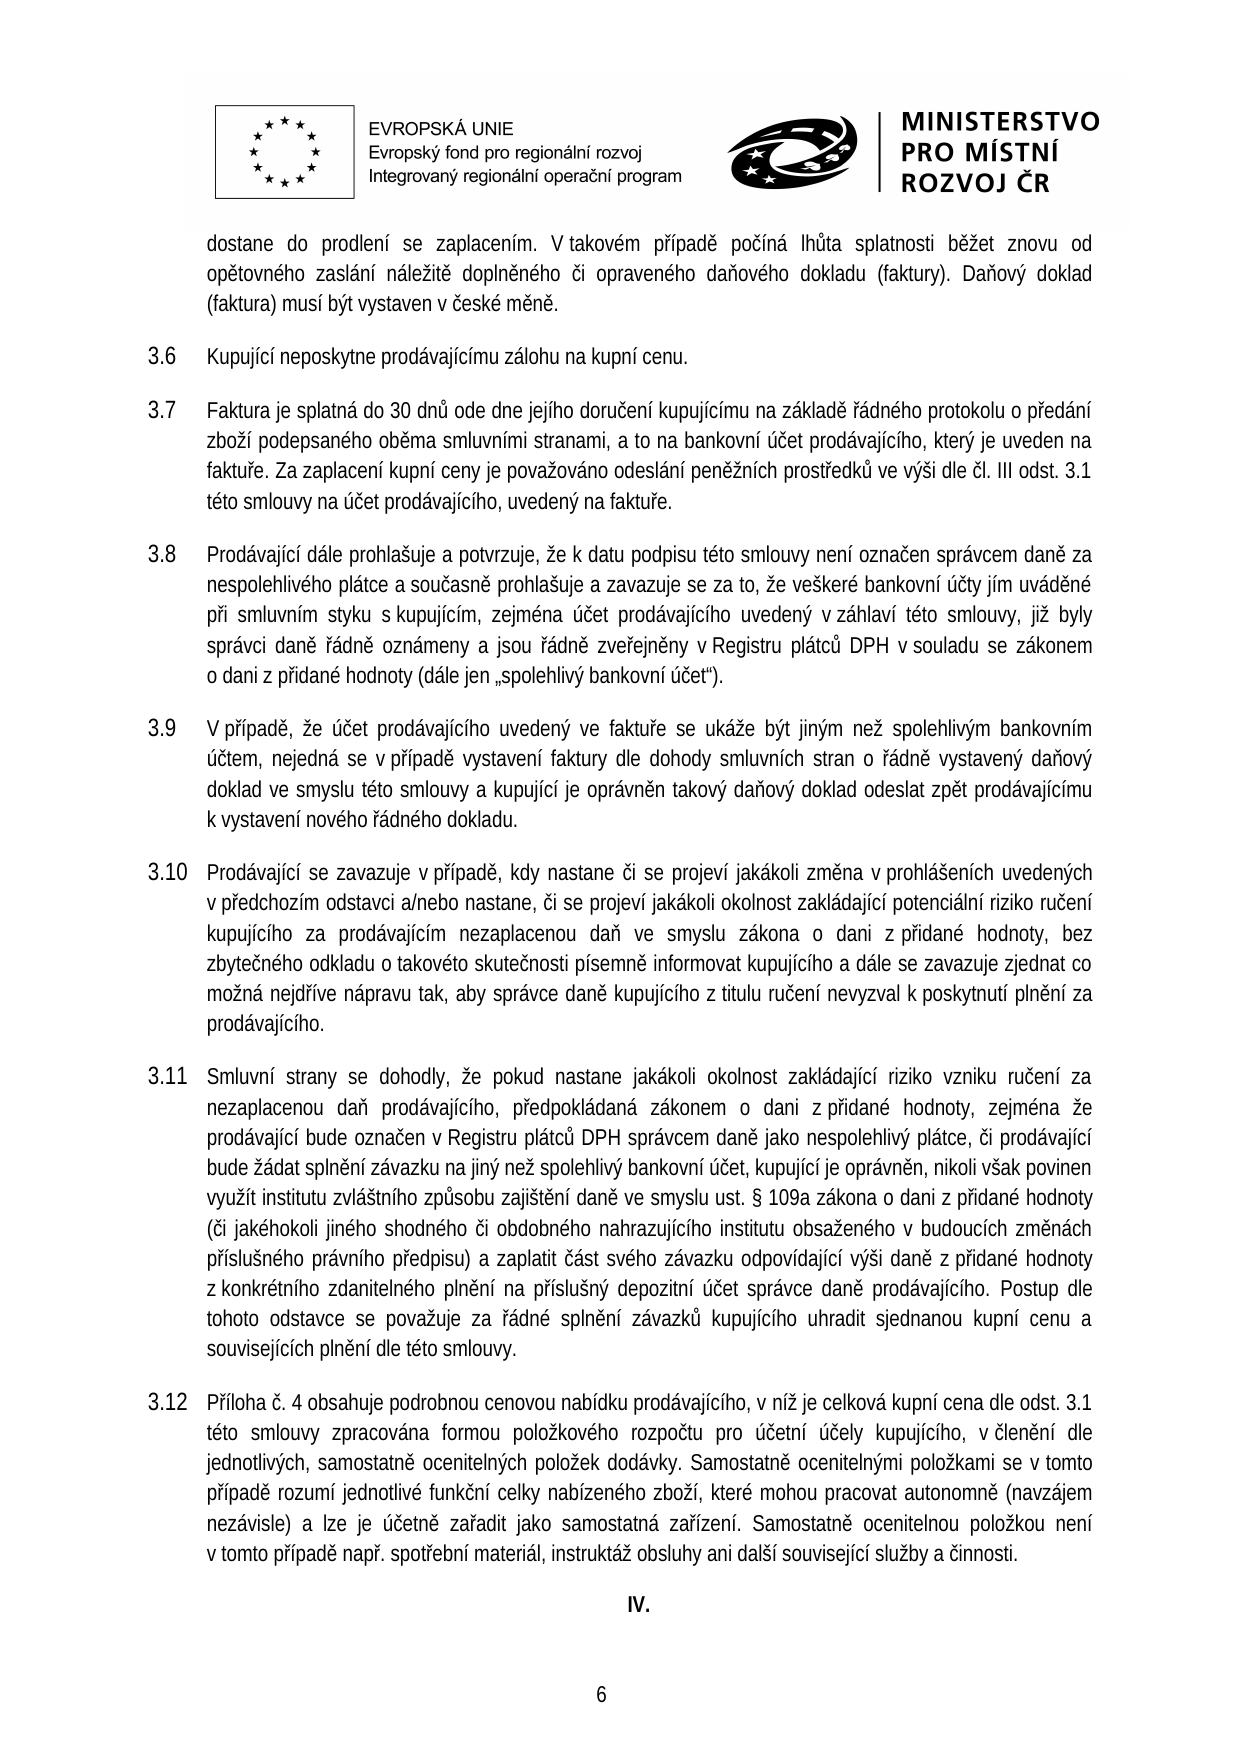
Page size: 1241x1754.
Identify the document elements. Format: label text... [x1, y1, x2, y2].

picture [184, 73, 1130, 230]
list Příloha č. 4 obsahuje podrobnou cenovou nabídku prodávajícího, v níž je celková kupní cena dle odst. 3.1 této smlouvy zpracována formou položkového rozpočtu pro účetní účely kupujícího, v členění dle jednotlivých, samostatně ocenitelných položek dodávky. Samostatně ocenitelnými položkami se v tomto případě rozumí jednotlivé funkční celky nabízeného zboží, které mohou pracovat autonomně (navzájem nezávisle) a lze je účetně zařadit jako samostatná zařízení. Samostatně ocenitelnou položkou není v tomto případě např. spotřební materiál, instruktáž obsluhy ani další související služby a činnosti. [148, 1386, 1093, 1566]
text IV. [185, 1591, 1093, 1617]
list V případě, že účet prodávajícího uvedený ve faktuře se ukáže být jiným než spolehlivým bankovním účtem, nejedná se v případě vystavení faktury dle dohody smluvních stran o řádně vystavený daňový doklad ve smyslu této smlouvy a kupující je oprávněn takový daňový doklad odeslat zpět prodávajícímu k vystavení nového řádného dokladu. [148, 713, 1093, 832]
list Kupující neposkytne prodávajícímu zálohu na kupní cenu. [148, 341, 1093, 370]
list Prodávající se zavazuje v případě, kdy nastane či se projeví jakákoli změna v prohlášeních uvedených v předchozím odstavci a/nebo nastane, či se projeví jakákoli okolnost zakládající potenciální riziko ručení kupujícího za prodávajícím nezaplacenou daň ve smyslu zákona o dani z přidané hodnoty, bez zbytečného odkladu o takovéto skutečnosti písemně informovat kupujícího a dále se zavazuje zjednat co možná nejdříve nápravu tak, aby správce daně kupujícího z titulu ručení nevyzval k poskytnutí plnění za prodávajícího. [148, 857, 1093, 1037]
list Smluvní strany se dohodly, že pokud nastane jakákoli okolnost zakládající riziko vzniku ručení za nezaplacenou daň prodávajícího, předpokládaná zákonem o dani z přidané hodnoty, zejména že prodávající bude označen v Registru plátců DPH správcem daně jako nespolehlivý plátce, či prodávající bude žádat splnění závazku na jiný než spolehlivý bankovní účet, kupující je oprávněn, nikoli však povinen využít institutu zvláštního způsobu zajištění daně ve smyslu ust. § 109a zákona o dani z přidané hodnoty (či jakéhokoli jiného shodného či obdobného nahrazujícího institutu obsaženého v budoucích změnách příslušného právního předpisu) a zaplatit část svého závazku odpovídající výši daně z přidané hodnoty z konkrétního zdanitelného plnění na příslušný depozitní účet správce daně prodávajícího. Postup dle tohoto odstavce se považuje za řádné splnění závazků kupujícího uhradit sjednanou kupní cenu a souvisejících plnění dle této smlouvy. [148, 1061, 1093, 1362]
list Faktura je splatná do 30 dnů ode dne jejího doručení kupujícímu na základě řádného protokolu o předání zboží podepsaného oběma smluvními stranami, a to na bankovní účet prodávajícího, který je uveden na faktuře. Za zaplacení kupní ceny je považováno odeslání peněžních prostředků ve výši dle čl. III odst. 3.1 této smlouvy na účet prodávajícího, uvedený na faktuře. [148, 395, 1093, 514]
list Prodávající dále prohlašuje a potvrzuje, že k datu podpisu této smlouvy není označen správcem daně za nespolehlivého plátce a současně prohlašuje a zavazuje se za to, že veškeré bankovní účty jím uváděné při smluvním styku s kupujícím, zejména účet prodávajícího uvedený v záhlaví této smlouvy, již byly správci daně řádně oznámeny a jsou řádně zveřejněny v Registru plátců DPH v souladu se zákonem o dani z přidané hodnoty (dále jen „spolehlivý bankovní účet“). [148, 539, 1093, 688]
